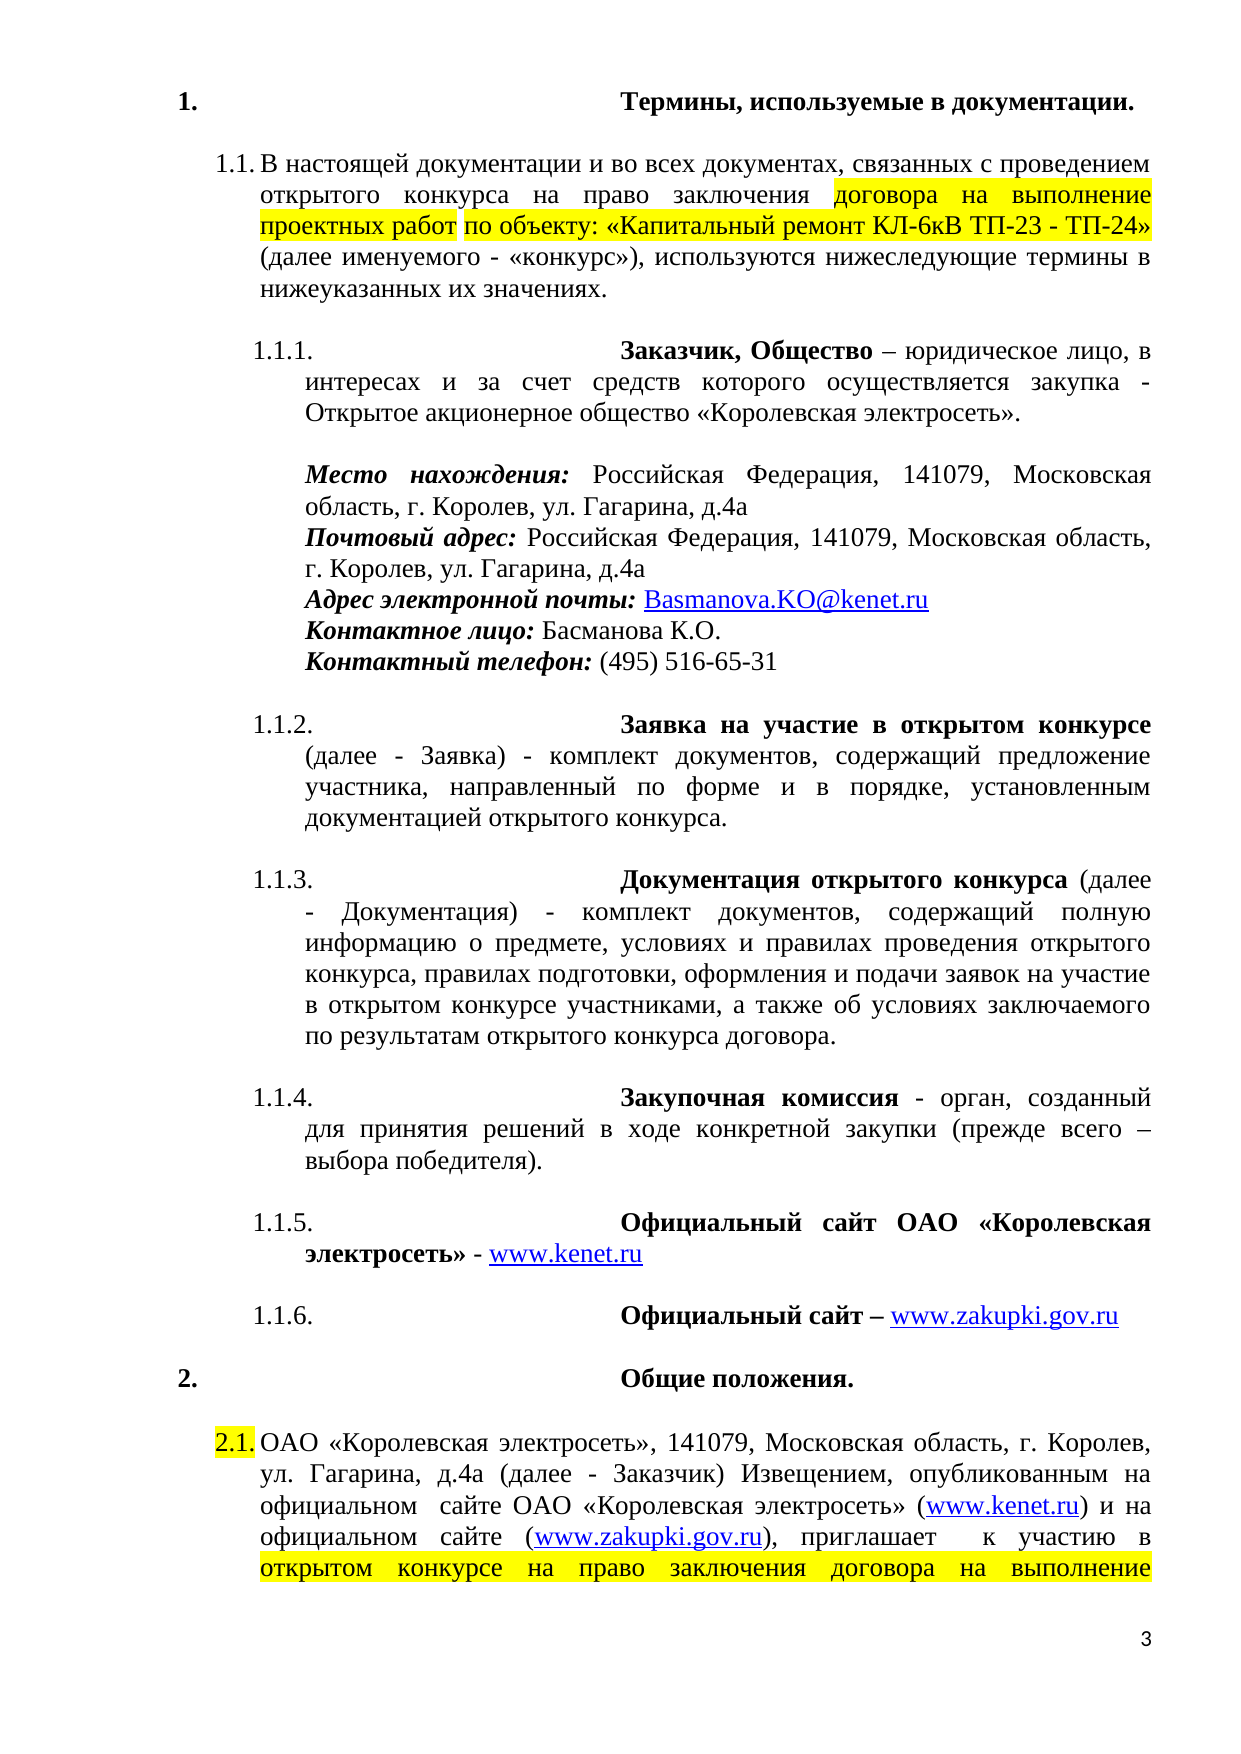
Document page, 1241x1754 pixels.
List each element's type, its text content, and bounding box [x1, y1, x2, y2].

list Официальный сайт ОАО «Королевская электросеть» - www.kenet.ru [252, 1206, 1152, 1268]
list Термины, используемые в документации. [177, 85, 1152, 116]
list Почтовый адрес: Российская Федерация, 141079, Московская область, г. Королев, ул. Гагарина, д.4а [305, 521, 1152, 583]
list Официальный сайт – www.zakupki.gov.ru [252, 1299, 1152, 1331]
list Адрес электронной почты: Basmanova.KO@kenet.ru [305, 583, 1152, 614]
list Общие положения. [177, 1362, 1152, 1393]
list Документация открытого конкурса (далее - Документация) - комплект документов, содержащий полную информацию о предмете, условиях и правилах проведения открытого конкурса, правилах подготовки, оформления и подачи заявок на участие в открытом конкурсе участниками, а также об условиях заключаемого по результатам открытого конкурса договора. [252, 863, 1152, 1050]
list Заявка на участие в открытом конкурсе (далее - Заявка) - комплект документов, содержащий предложение участника, направленный по форме и в порядке, установленным документацией открытого конкурса. [252, 708, 1152, 832]
list Закупочная комиссия - орган, созданный для принятия решений в ходе конкретной закупки (прежде всего – выбора победителя). [252, 1081, 1152, 1175]
list Место нахождения: Российская Федерация, 141079, Московская область, г. Королев, ул. Гагарина, д.4а [305, 458, 1152, 521]
list Заказчик, Общество – юридическое лицо, в интересах и за счет средств которого осуществляется закупка - Открытое акционерное общество «Королевская электросеть». [252, 334, 1152, 427]
list Контактный телефон: (495) 516-65-31 [305, 645, 1152, 677]
list Контактное лицо: Басманова К.О. [305, 614, 1152, 645]
list В настоящей документации и во всех документах, связанных с проведением открытого конкурса на право заключения договора на выполнение проектных работ по объекту: «Капитальный ремонт КЛ-6кВ ТП-23 - ТП-24» (далее именуемого - «конкурс»), используются нижеследующие термины в нижеуказанных их значениях. [215, 147, 1152, 303]
